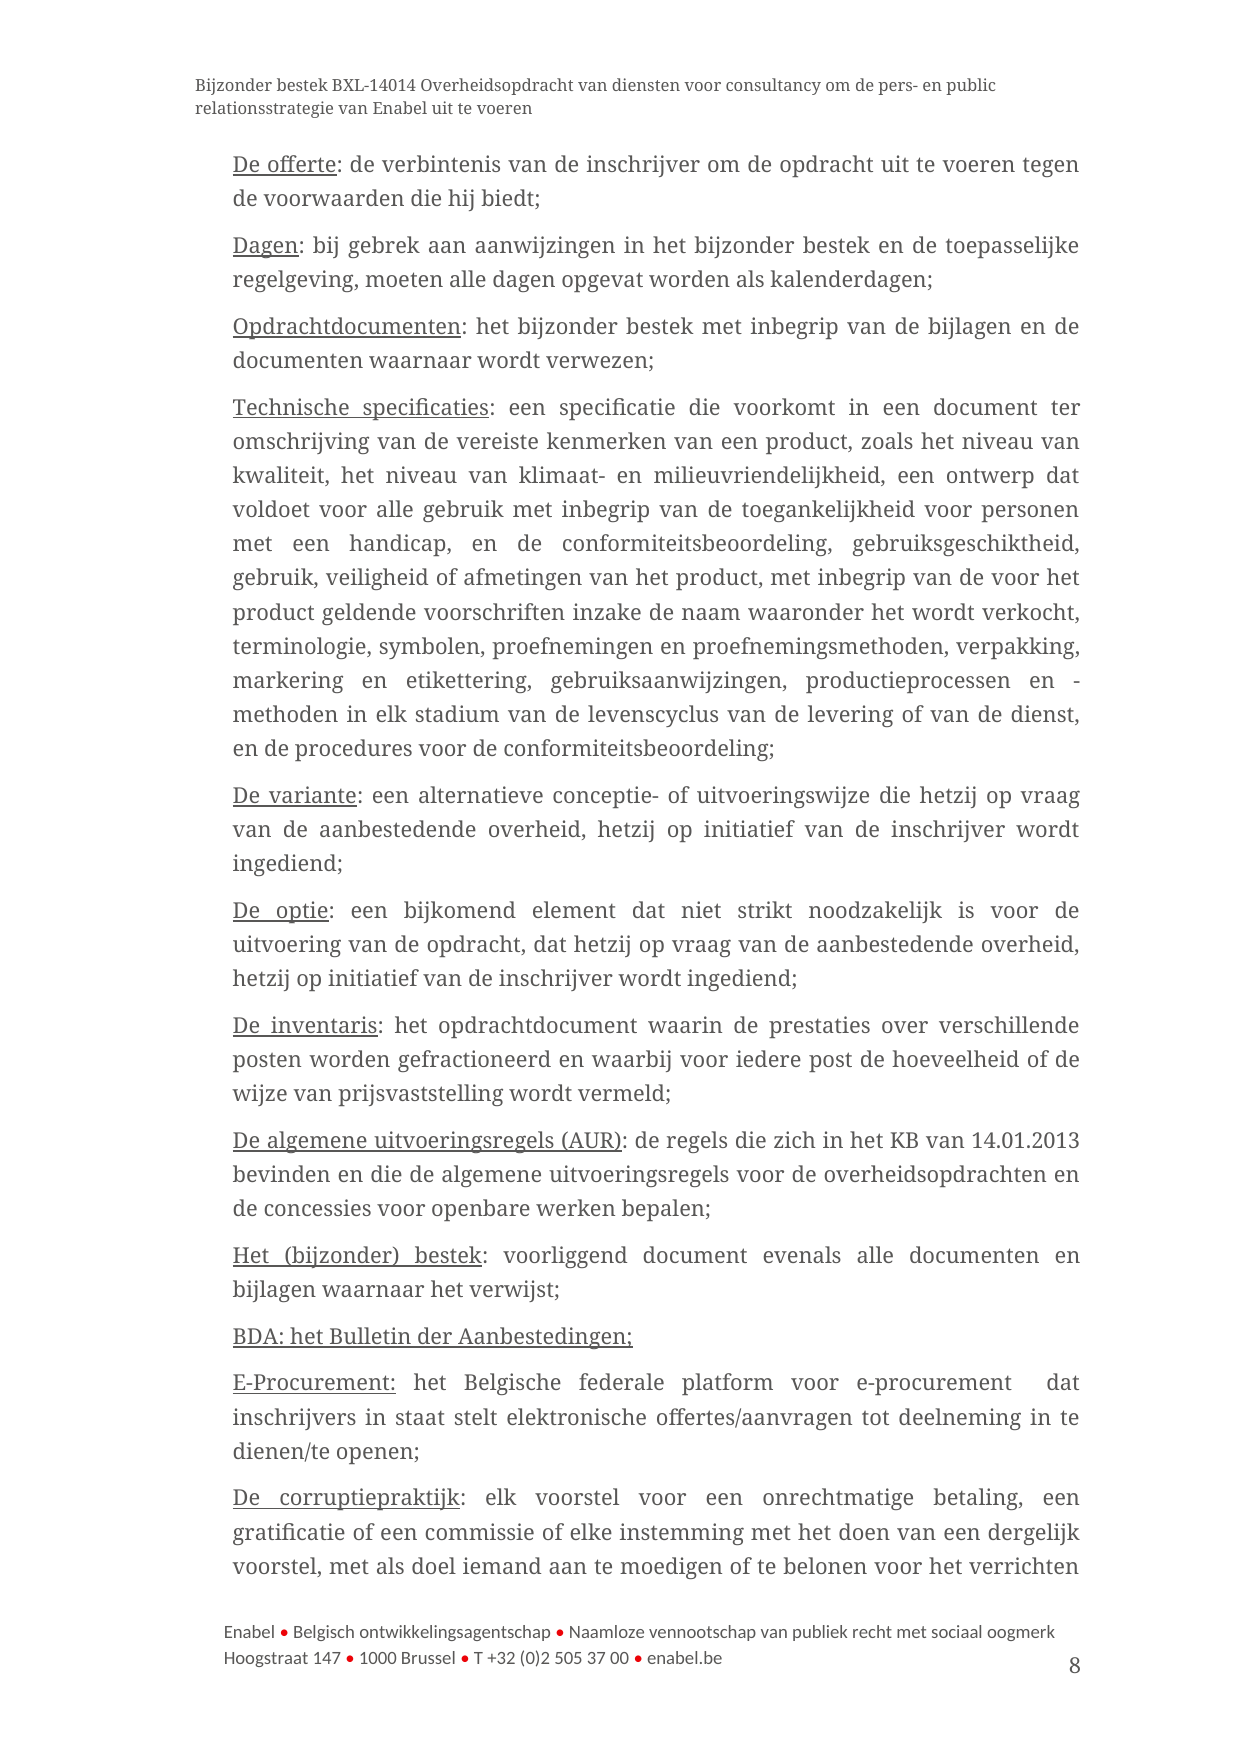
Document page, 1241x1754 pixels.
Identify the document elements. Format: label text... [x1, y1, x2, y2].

text De optie: een bijkomend element dat niet strikt noodzakelijk is voor de uitvoering van de opdracht, dat hetzij op vraag van de aanbestedende overheid, hetzij op initiatief van de inschrijver wordt ingediend; [232, 895, 1081, 993]
text Opdrachtdocumenten: het bijzonder bestek met inbegrip van de bijlagen en de documenten waarnaar wordt verwezen; [232, 311, 1081, 375]
text Technische specificaties: een specificatie die voorkomt in een document ter omschrijving van de vereiste kenmerken van een product, zoals het niveau van kwaliteit, het niveau van klimaat- en milieuvriendelijkheid, een ontwerp dat voldoet voor alle gebruik met inbegrip van de toegankelijkheid voor personen met een handicap, en de conformiteitsbeoordeling, gebruiksgeschiktheid, gebruik, veiligheid of afmetingen van het product, met inbegrip van de voor het product geldende voorschriften inzake de naam waaronder het wordt verkocht, terminologie, symbolen, proefnemingen en proefnemingsmethoden, verpakking, markering en etikettering, gebruiksaanwijzingen, productieprocessen en -methoden in elk stadium van de levenscyclus van de levering of van de dienst, en de procedures voor de conformiteitsbeoordeling; [232, 392, 1081, 763]
text Dagen: bij gebrek aan aanwijzingen in het bijzonder bestek en de toepasselijke regelgeving, moeten alle dagen opgevat worden als kalenderdagen; [232, 230, 1081, 294]
text De algemene uitvoeringsregels (AUR): de regels die zich in het KB van 14.01.2013 bevinden en die de algemene uitvoeringsregels voor de overheidsopdrachten en de concessies voor openbare werken bepalen; [232, 1125, 1081, 1223]
text Het (bijzonder) bestek: voorliggend document evenals alle documenten en bijlagen waarnaar het verwijst; [232, 1240, 1081, 1304]
text E-Procurement: het Belgische federale platform voor e-procurement dat inschrijvers in staat stelt elektronische offertes/aanvragen tot deelneming in te dienen/te openen; [232, 1367, 1081, 1466]
text De offerte: de verbintenis van de inschrijver om de opdracht uit te voeren tegen de voorwaarden die hij biedt; [232, 149, 1081, 213]
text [232, 1482, 1081, 1581]
text De variante: een alternatieve conceptie- of uitvoeringswijze die hetzij op vraag van de aanbestedende overheid, hetzij op initiatief van de inschrijver wordt ingediend; [232, 780, 1081, 878]
text BDA: het Bulletin der Aanbestedingen; [232, 1321, 1081, 1351]
text De inventaris: het opdrachtdocument waarin de prestaties over verschillende posten worden gefractioneerd en waarbij voor iedere post de hoeveelheid of de wijze van prijsvaststelling wordt vermeld; [232, 1010, 1081, 1108]
